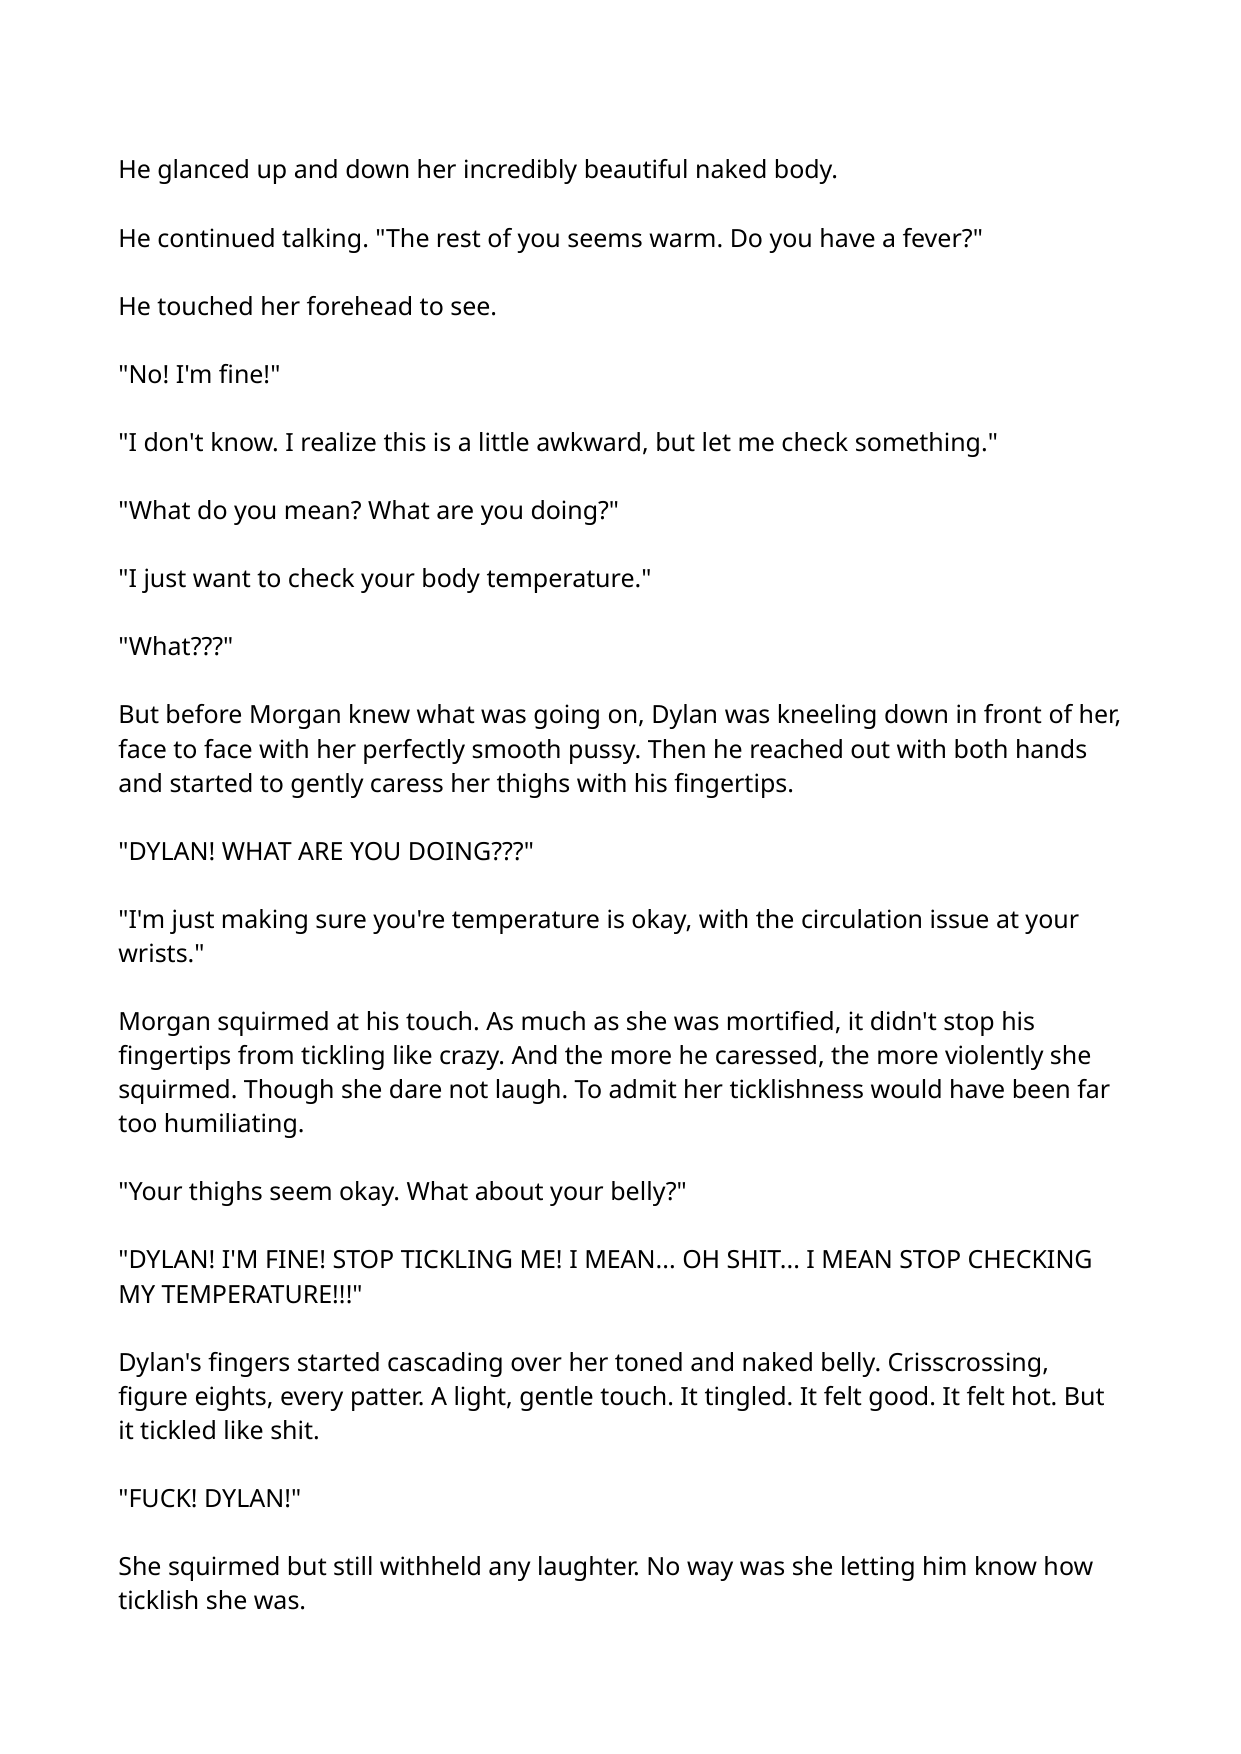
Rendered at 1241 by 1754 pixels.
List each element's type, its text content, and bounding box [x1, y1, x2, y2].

text "What???" [118, 629, 1122, 663]
text "I don't know. I realize this is a little awkward, but let me check something." [118, 425, 1122, 459]
text Morgan squirmed at his touch. As much as she was mortified, it didn't stop his fingertips from tickling like crazy. And the more he caressed, the more violently she squirmed. Though she dare not laugh. To admit her ticklishness would have been far too humiliating. [118, 1004, 1122, 1140]
text "No! I'm fine!" [118, 357, 1122, 391]
text "DYLAN! WHAT ARE YOU DOING???" [118, 833, 1122, 867]
text He glanced up and down her incredibly beautiful naked body. [118, 152, 1122, 186]
text "I just want to check your body temperature." [118, 561, 1122, 595]
text He touched her forehead to see. [118, 288, 1122, 322]
text But before Morgan knew what was going on, Dylan was kneeling down in front of her, face to face with her perfectly smooth pussy. Then he reached out with both hands and started to gently caress her thighs with his fingertips. [118, 697, 1122, 799]
text "What do you mean? What are you doing?" [118, 493, 1122, 527]
text He continued talking. "The rest of you seems warm. Do you have a fever?" [118, 220, 1122, 254]
text "FUCK! DYLAN!" [118, 1481, 1122, 1515]
text "DYLAN! I'M FINE! STOP TICKLING ME! I MEAN... OH SHIT... I MEAN STOP CHECKING MY TEMPERATURE!!!" [118, 1242, 1122, 1310]
text "Your thighs seem okay. What about your belly?" [118, 1174, 1122, 1208]
text She squirmed but still withheld any laughter. No way was she letting him know how ticklish she was. [118, 1549, 1122, 1617]
text "I'm just making sure you're temperature is okay, with the circulation issue at your wrists." [118, 902, 1122, 970]
text Dylan's fingers started cascading over her toned and naked belly. Crisscrossing, figure eights, every patter. A light, gentle touch. It tingled. It felt good. It felt hot. But it tickled like shit. [118, 1344, 1122, 1447]
